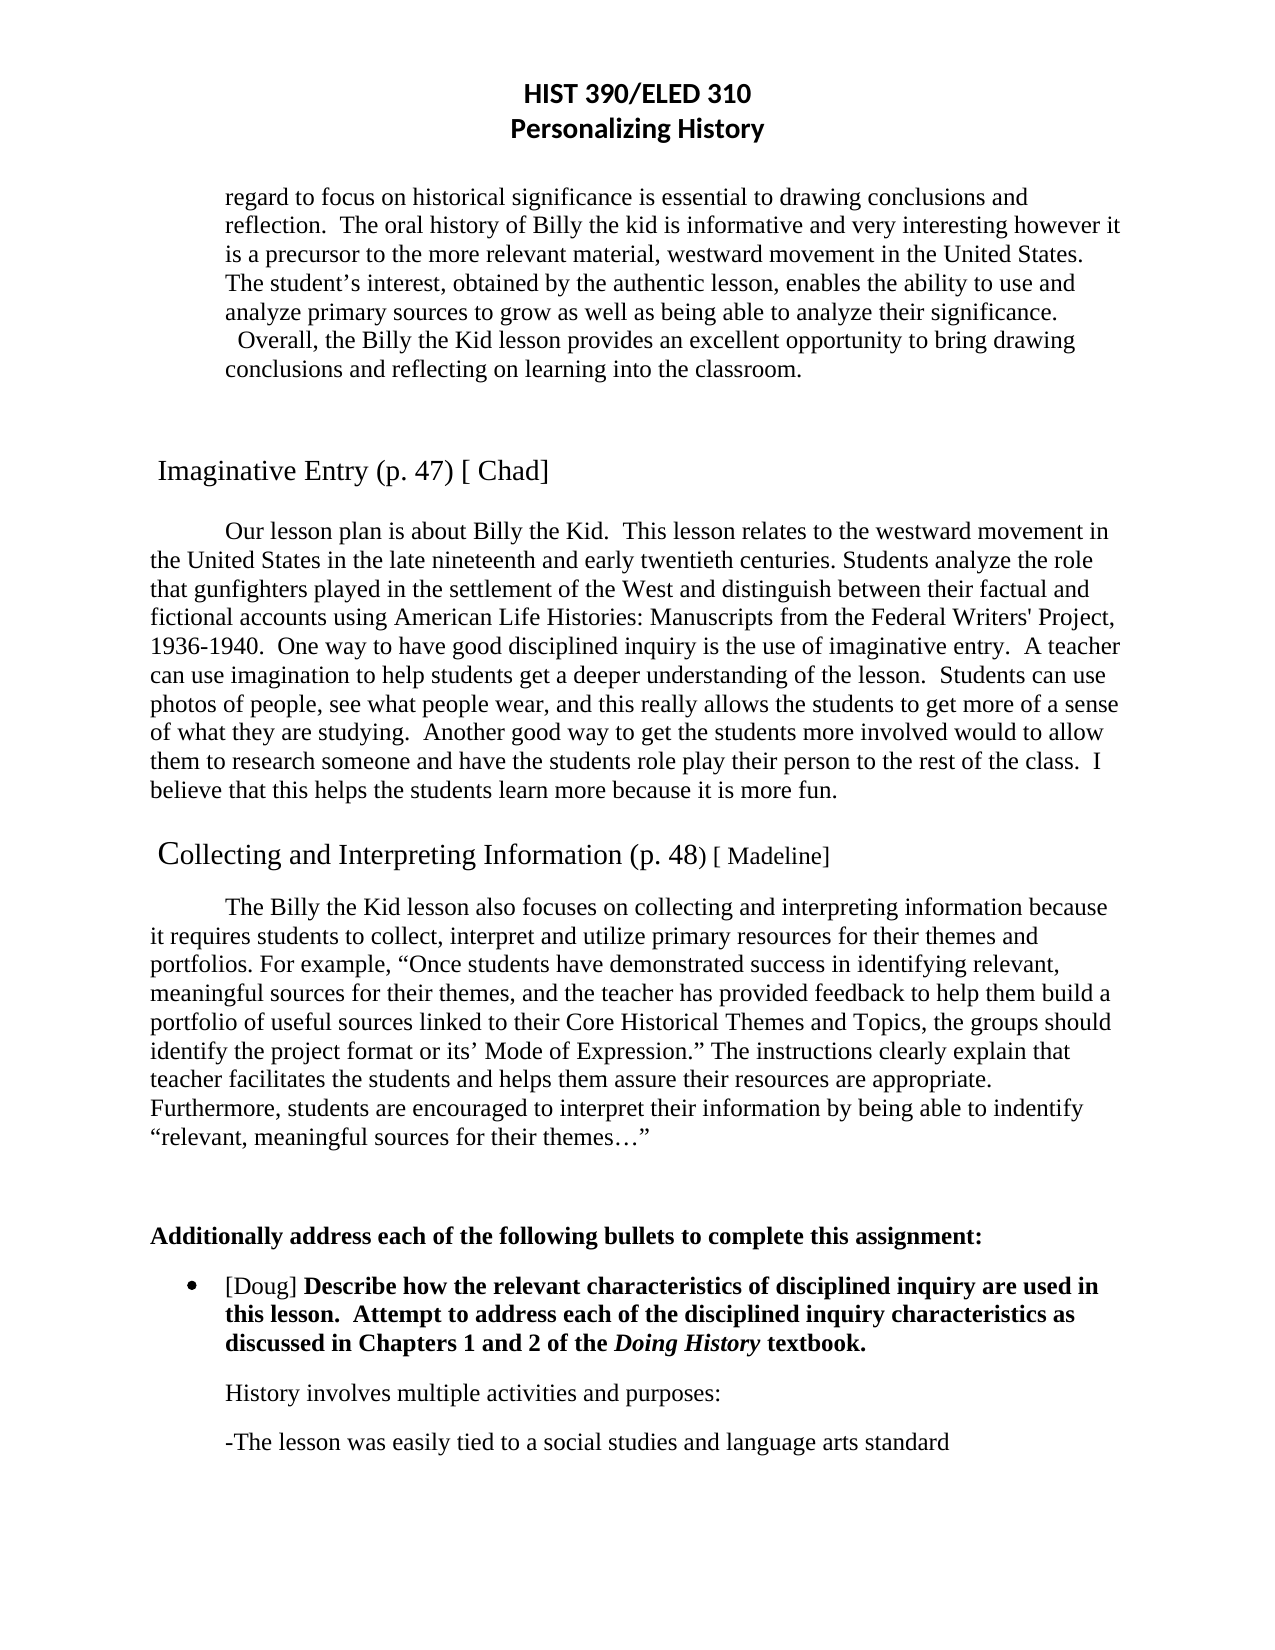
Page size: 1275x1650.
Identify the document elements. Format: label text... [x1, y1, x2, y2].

text History involves multiple activities and purposes: [150, 1378, 1125, 1407]
text Imaginative Entry (p. 47) [ Chad] [150, 453, 1125, 487]
list [Doug] Describe how the relevant characteristics of disciplined inquiry are used in this lesson. Attempt to address each of the disciplined inquiry characteristics as discussed in Chapters 1 and 2 of the Doing History textbook. [187, 1271, 1125, 1357]
text Our lesson plan is about Billy the Kid. This lesson relates to the westward movement in the United States in the late nineteenth and early twentieth centuries. Students analyze the role that gunfighters played in the settlement of the West and distinguish between their factual and fictional accounts using American Life Histories: Manuscripts from the Federal Writers' Project, 1936-1940. One way to have good disciplined inquiry is the use of imaginative entry. A teacher can use imagination to help students get a deeper understanding of the lesson. Students can use photos of people, see what people wear, and this really allows the students to get more of a sense of what they are studying. Another good way to get the students more involved would to allow them to research someone and have the students role play their person to the rest of the class. I believe that this helps the students learn more because it is more fun. [150, 516, 1125, 804]
text -The lesson was easily tied to a social studies and language arts standard [150, 1427, 1125, 1456]
text Collecting and Interpreting Information (p. 48) [ Madeline] [150, 833, 1125, 871]
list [225, 182, 1125, 326]
text The Billy the Kid lesson also focuses on collecting and interpreting information because it requires students to collect, interpret and utilize primary resources for their themes and portfolios. For example, “Once students have demonstrated success in identifying relevant, meaningful sources for their themes, and the teacher has provided feedback to help them build a portfolio of useful sources linked to their Core Historical Themes and Topics, the groups should identify the project format or its’ Mode of Expression.” The instructions clearly explain that teacher facilitates the students and helps them assure their resources are appropriate. Furthermore, students are encouraged to interpret their information by being able to indentify “relevant, meaningful sources for their themes…” [150, 892, 1125, 1151]
text Additionally address each of the following bullets to complete this assignment: [150, 1221, 1125, 1250]
list Overall, the Billy the Kid lesson provides an excellent opportunity to bring drawing conclusions and reflecting on learning into the classroom. [225, 326, 1125, 383]
